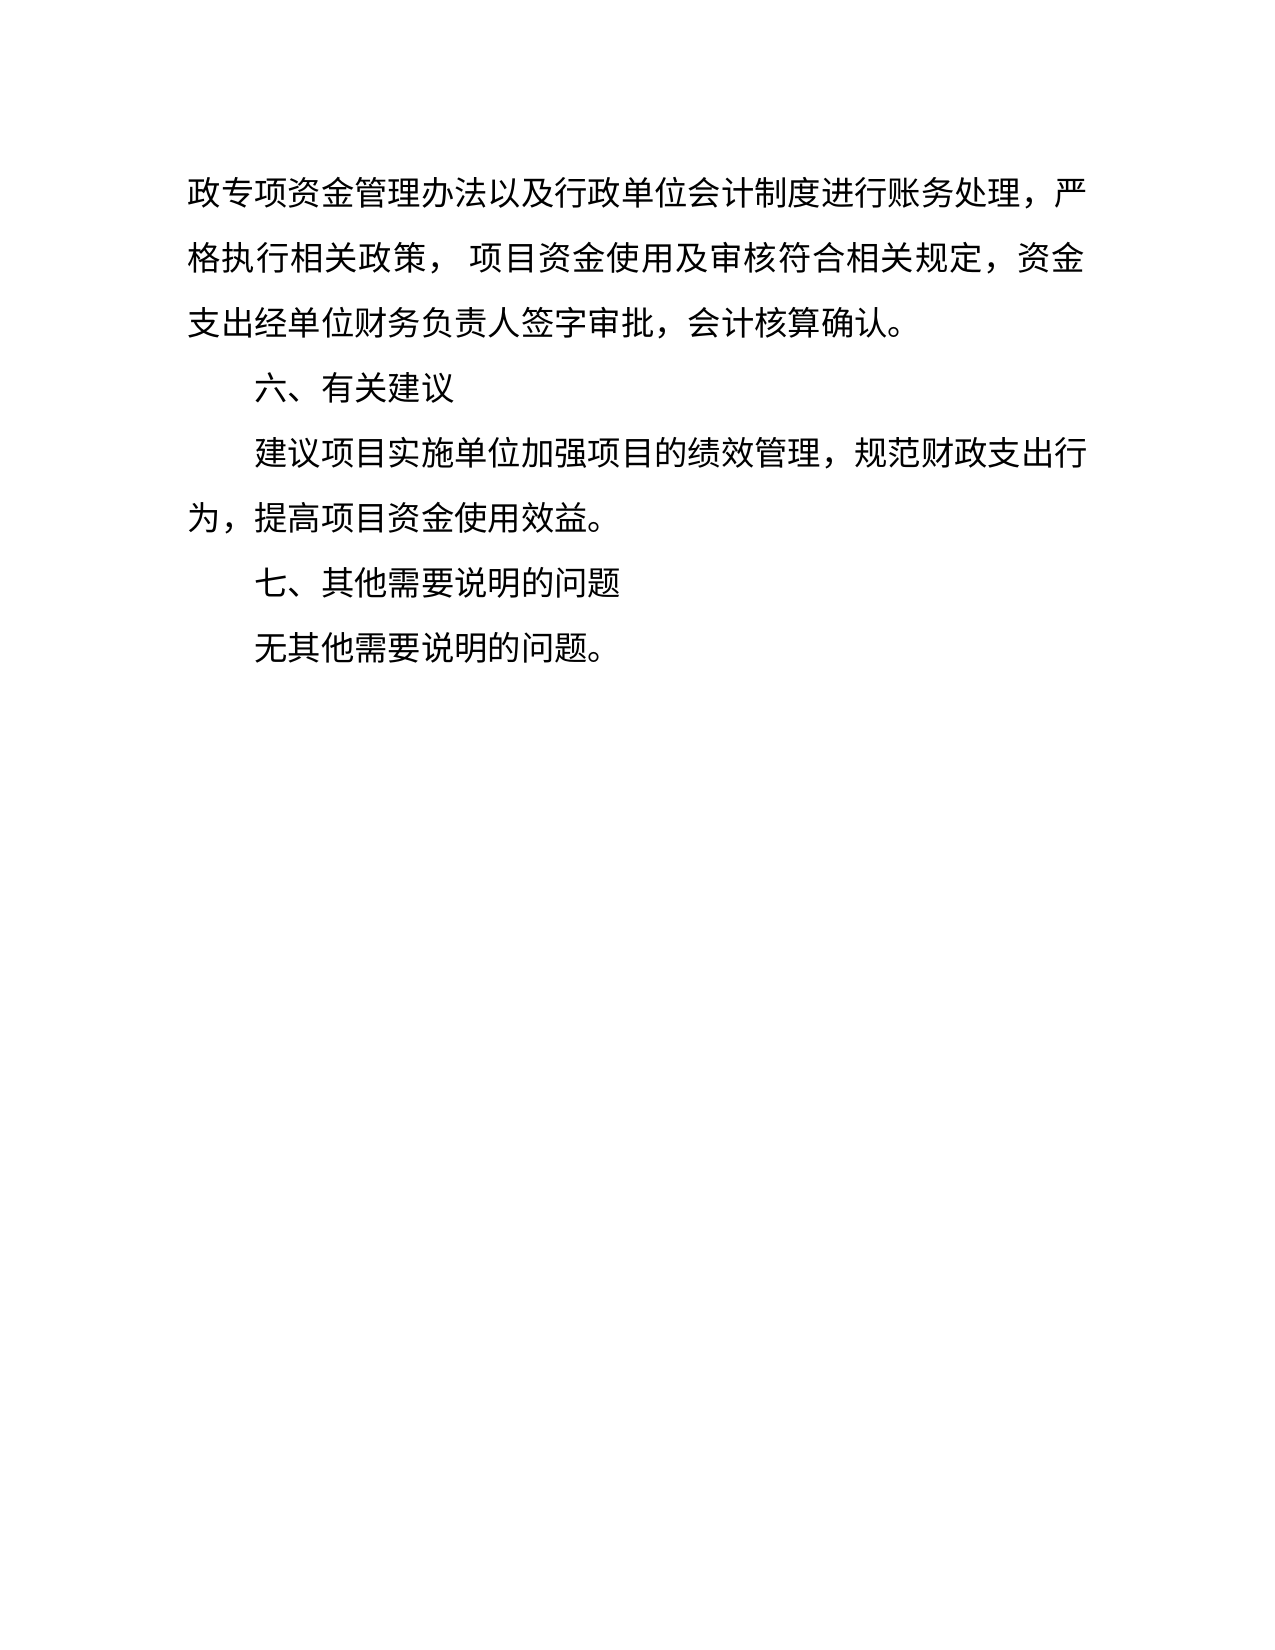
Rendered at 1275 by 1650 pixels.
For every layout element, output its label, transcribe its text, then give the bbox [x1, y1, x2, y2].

text 无其他需要说明的问题。 [187, 614, 1087, 679]
text 六、有关建议 [187, 354, 1087, 419]
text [187, 159, 1087, 354]
text 建议项目实施单位加强项目的绩效管理，规范财政支出行为，提高项目资金使用效益。 [187, 419, 1087, 549]
text 七、其他需要说明的问题 [187, 549, 1087, 614]
